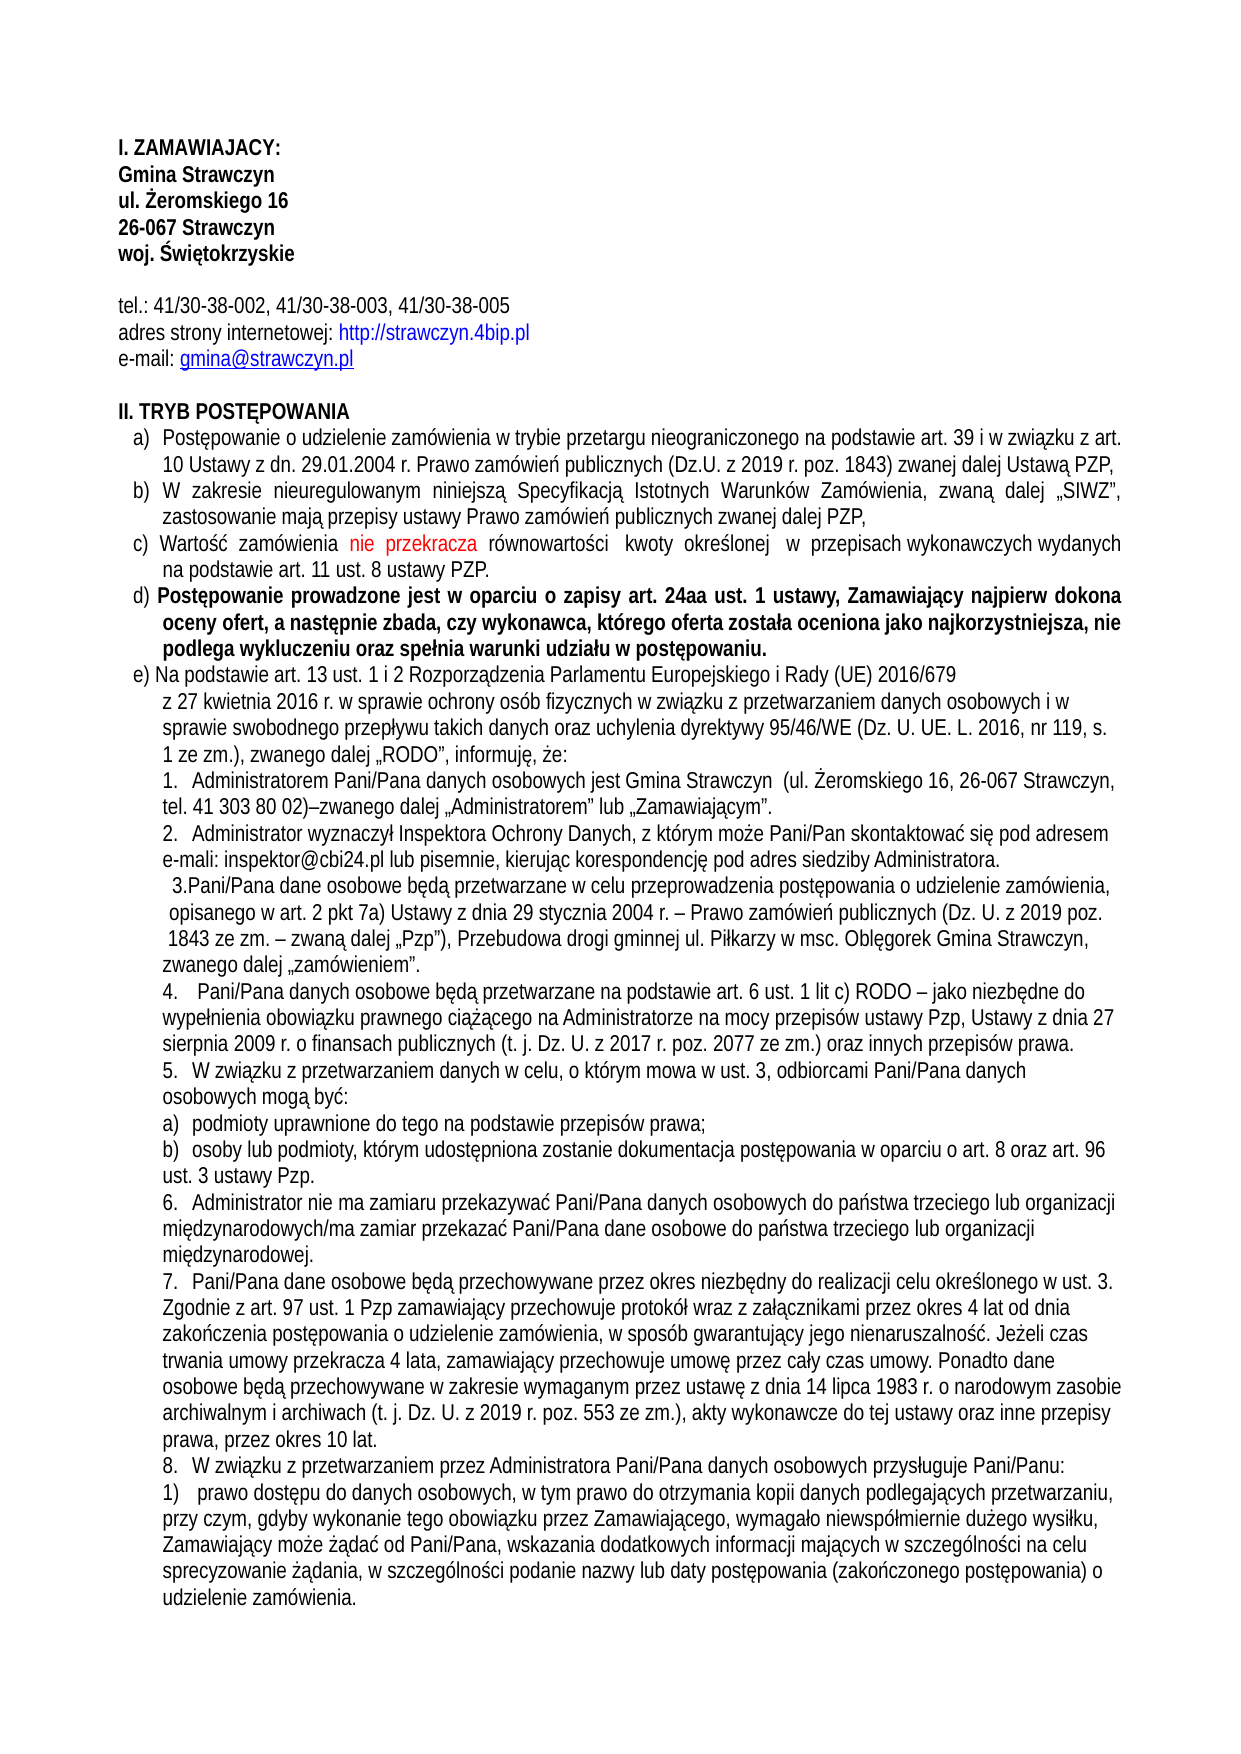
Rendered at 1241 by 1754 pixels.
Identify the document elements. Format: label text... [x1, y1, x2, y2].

text ul. Żeromskiego 16 [118, 187, 1122, 213]
text 26-067 Strawczyn [118, 213, 1122, 240]
text c) Wartość zamówienia nie przekracza równowartości kwoty określonej w przepisach wykonawczych wydanych na podstawie art. 11 ust. 8 ustawy PZP. [133, 530, 1122, 582]
text a) Postępowanie o udzielenie zamówienia w trybie przetargu nieograniczonego na podstawie art. 39 i w związku z art. 10 Ustawy z dn. 29.01.2004 r. Prawo zamówień publicznych (Dz.U. z 2019 r. poz. 1843) zwanej dalej Ustawą PZP, [133, 424, 1122, 477]
text opisanego w art. 2 pkt 7a) Ustawy z dnia 29 stycznia 2004 r. – Prawo zamówień publicznych (Dz. U. z 2019 poz. [118, 899, 1122, 925]
text z 27 kwietnia 2016 r. w sprawie ochrony osób fizycznych w związku z przetwarzaniem danych osobowych i w sprawie swobodnego przepływu takich danych oraz uchylenia dyrektywy 95/46/WE (Dz. U. UE. L. 2016, nr 119, s. 1 ze zm.), zwanego dalej „RODO”, informuję, że: [162, 688, 1122, 767]
text 2. Administrator wyznaczył Inspektora Ochrony Danych, z którym może Pani/Pan skontaktować się pod adresem e-mali: inspektor@cbi24.pl lub pisemnie, kierując korespondencję pod adres siedziby Administratora. [162, 819, 1122, 872]
text 6. Administrator nie ma zamiaru przekazywać Pani/Pana danych osobowych do państwa trzeciego lub organizacji międzynarodowych/ma zamiar przekazać Pani/Pana dane osobowe do państwa trzeciego lub organizacji międzynarodowej. [162, 1188, 1122, 1268]
text 1) prawo dostępu do danych osobowych, w tym prawo do otrzymania kopii danych podlegających przetwarzaniu, przy czym, gdyby wykonanie tego obowiązku przez Zamawiającego, wymagało niewspółmiernie dużego wysiłku, Zamawiający może żądać od Pani/Pana, wskazania dodatkowych informacji mających w szczególności na celu sprecyzowanie żądania, w szczególności podanie nazwy lub daty postępowania (zakończonego postępowania) o udzielenie zamówienia. [162, 1478, 1122, 1610]
text II. TRYB POSTĘPOWANIA [118, 398, 1122, 424]
text b) W zakresie nieuregulowanym niniejszą Specyfikacją Istotnych Warunków Zamówienia, zwaną dalej „SIWZ”, zastosowanie mają przepisy ustawy Prawo zamówień publicznych zwanej dalej PZP, [133, 477, 1122, 530]
text 8. W związku z przetwarzaniem przez Administratora Pani/Pana danych osobowych przysługuje Pani/Panu: [162, 1452, 1122, 1478]
text 1. Administratorem Pani/Pana danych osobowych jest Gmina Strawczyn (ul. Żeromskiego 16, 26-067 Strawczyn, tel. 41 303 80 02)–zwanego dalej „Administratorem” lub „Zamawiającym”. [162, 767, 1122, 819]
text Gmina Strawczyn [118, 161, 1122, 187]
text 7. Pani/Pana dane osobowe będą przechowywane przez okres niezbędny do realizacji celu określonego w ust. 3. Zgodnie z art. 97 ust. 1 Pzp zamawiający przechowuje protokół wraz z załącznikami przez okres 4 lat od dnia zakończenia postępowania o udzielenie zamówienia, w sposób gwarantujący jego nienaruszalność. Jeżeli czas trwania umowy przekracza 4 lata, zamawiający przechowuje umowę przez cały czas umowy. Ponadto dane osobowe będą przechowywane w zakresie wymaganym przez ustawę z dnia 14 lipca 1983 r. o narodowym zasobie archiwalnym i archiwach (t. j. Dz. U. z 2019 r. poz. 553 ze zm.), akty wykonawcze do tej ustawy oraz inne przepisy prawa, przez okres 10 lat. [162, 1268, 1122, 1452]
text adres strony internetowej: http://strawczyn.4bip.pl [118, 319, 1122, 345]
text 3.Pani/Pana dane osobowe będą przetwarzane w celu przeprowadzenia postępowania o udzielenie zamówienia, [118, 872, 1122, 899]
text 1843 ze zm. – zwaną dalej „Pzp”), Przebudowa drogi gminnej ul. Piłkarzy w msc. Oblęgorek Gmina Strawczyn, zwanego dalej „zamówieniem”. [162, 925, 1122, 978]
text 5. W związku z przetwarzaniem danych w celu, o którym mowa w ust. 3, odbiorcami Pani/Pana danych osobowych mogą być: [162, 1057, 1122, 1109]
text woj. Świętokrzyskie [118, 240, 1122, 266]
text I. ZAMAWIAJACY: [118, 134, 1122, 161]
text e-mail: gmina@strawczyn.pl [118, 345, 1122, 372]
text a) podmioty uprawnione do tego na podstawie przepisów prawa; [162, 1109, 1122, 1136]
text tel.: 41/30-38-002, 41/30-38-003, 41/30-38-005 [118, 292, 1122, 319]
text b) osoby lub podmioty, którym udostępniona zostanie dokumentacja postępowania w oparciu o art. 8 oraz art. 96 ust. 3 ustawy Pzp. [162, 1136, 1122, 1188]
text d) Postępowanie prowadzone jest w oparciu o zapisy art. 24aa ust. 1 ustawy, Zamawiający najpierw dokona oceny ofert, a następnie zbada, czy wykonawca, którego oferta została oceniona jako najkorzystniejsza, nie podlega wykluczeniu oraz spełnia warunki udziału w postępowaniu. [133, 582, 1122, 661]
text e) Na podstawie art. 13 ust. 1 i 2 Rozporządzenia Parlamentu Europejskiego i Rady (UE) 2016/679 [133, 661, 1122, 688]
text 4. Pani/Pana danych osobowe będą przetwarzane na podstawie art. 6 ust. 1 lit c) RODO – jako niezbędne do wypełnienia obowiązku prawnego ciążącego na Administratorze na mocy przepisów ustawy Pzp, Ustawy z dnia 27 sierpnia 2009 r. o finansach publicznych (t. j. Dz. U. z 2017 r. poz. 2077 ze zm.) oraz innych przepisów prawa. [162, 978, 1122, 1057]
